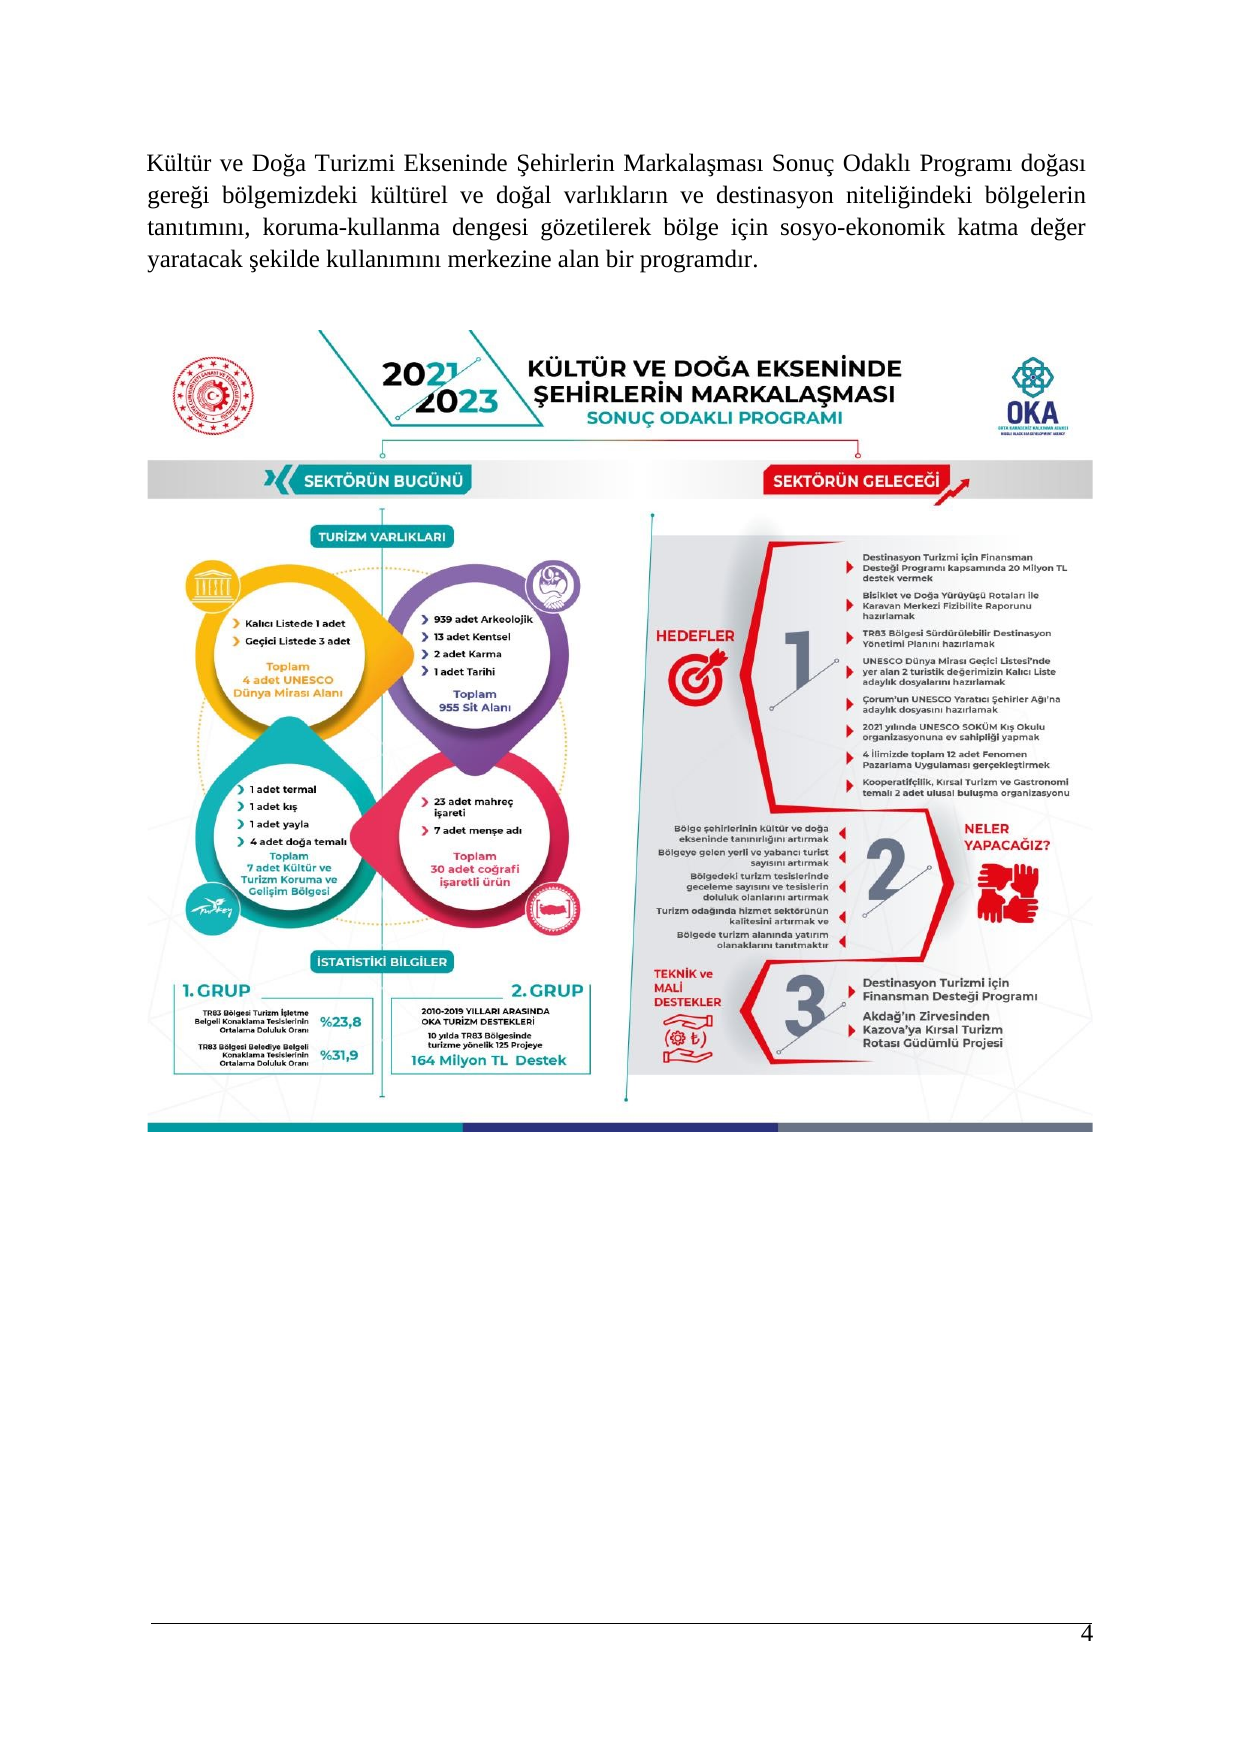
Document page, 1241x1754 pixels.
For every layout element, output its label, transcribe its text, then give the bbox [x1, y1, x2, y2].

text Kültür ve Doğa Turizmi Ekseninde Şehirlerin Markalaşması Sonuç Odaklı Programı doğası gereği bölgemizdeki kültürel ve doğal varlıkların ve destinasyon niteliğindeki bölgelerin tanıtımını, koruma-kullanma dengesi gözetilerek bölge için sosyo-ekonomik katma değer yaratacak şekilde kullanımını merkezine alan bir programdır. [146, 148, 1087, 273]
picture [147, 330, 1093, 1132]
